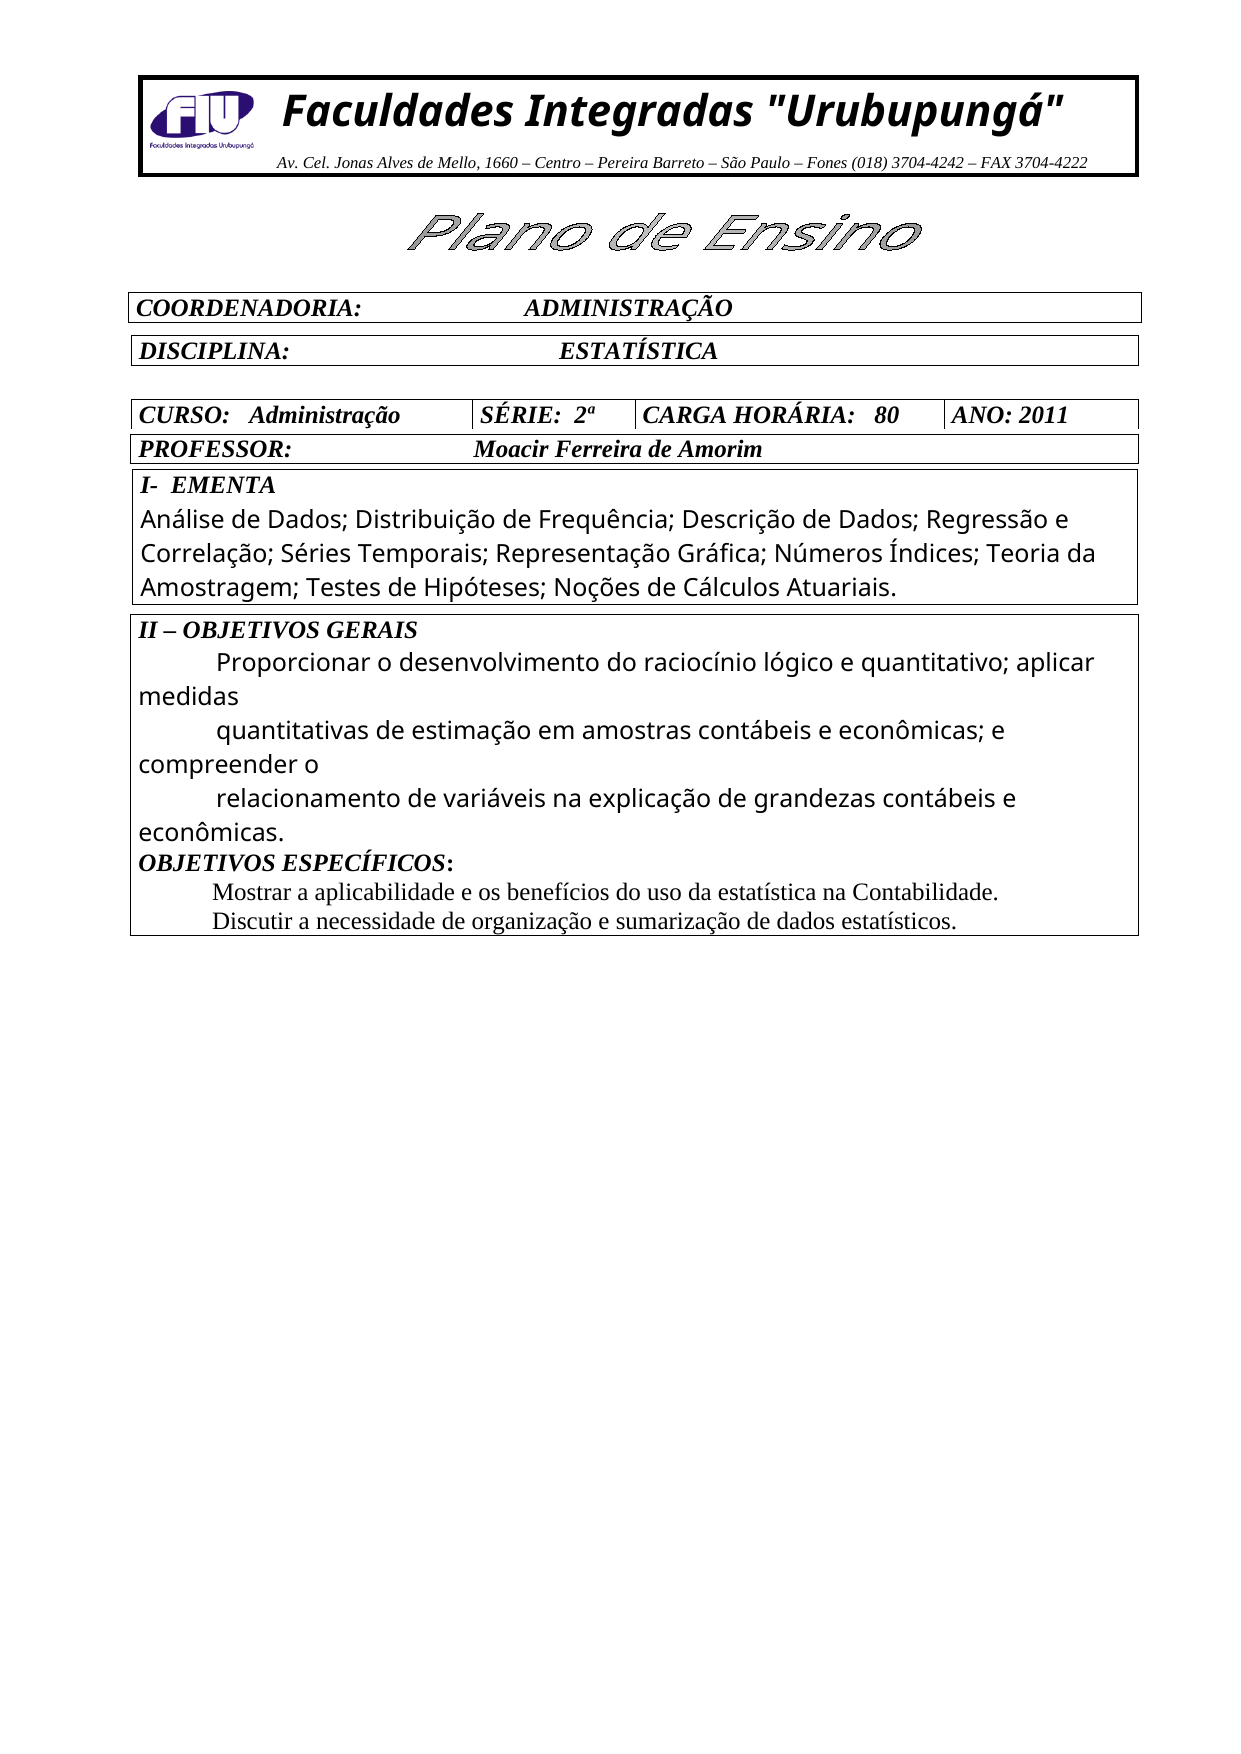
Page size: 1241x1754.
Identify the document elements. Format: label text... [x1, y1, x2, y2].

table_header I- EMENTA [133, 470, 1137, 502]
table_header COORDENADORIA: ADMINISTRAÇÃO [129, 293, 1141, 322]
table_header ANO: 2011 [945, 400, 1138, 429]
picture [150, 91, 254, 149]
table_cell Proporcionar o desenvolvimento do raciocínio lógico e quantitativo; aplicar medidas quantitativas de estimação em amostras contábeis e econômicas; e compreender o relacionamento de variáveis na explicação de grandezas contábeis e econômicas. OBJETIVOS ESPECÍFICOS: Mostrar a aplicabilidade e os benefícios do uso da estatística na Contabilidade. Discutir a necessidade de organização e sumarização de dados estatísticos. [131, 644, 1138, 935]
table_header CURSO: Administração [132, 400, 472, 429]
table_header Faculdades Integradas "Urubupungá" Av. Cel. Jonas Alves de Mello, 1660 – Centro – Pereira Barreto – São Paulo – Fones (018) 3704-4242 – FAX 3704-4222 [143, 80, 1135, 172]
table_header DISCIPLINA: ESTATÍSTICA [132, 336, 1138, 365]
table_header CARGA HORÁRIA: 80 [636, 400, 944, 429]
table_header SÉRIE: 2ª [473, 400, 635, 429]
table_header II – OBJETIVOS GERAIS [131, 615, 1138, 644]
table_header PROFESSOR: Moacir Ferreira de Amorim [131, 435, 1138, 463]
table_cell Análise de Dados; Distribuição de Frequência; Descrição de Dados; Regressão e Correlação; Séries Temporais; Representação Gráfica; Números Índices; Teoria da Amostragem; Testes de Hipóteses; Noções de Cálculos Atuariais. [133, 502, 1137, 604]
